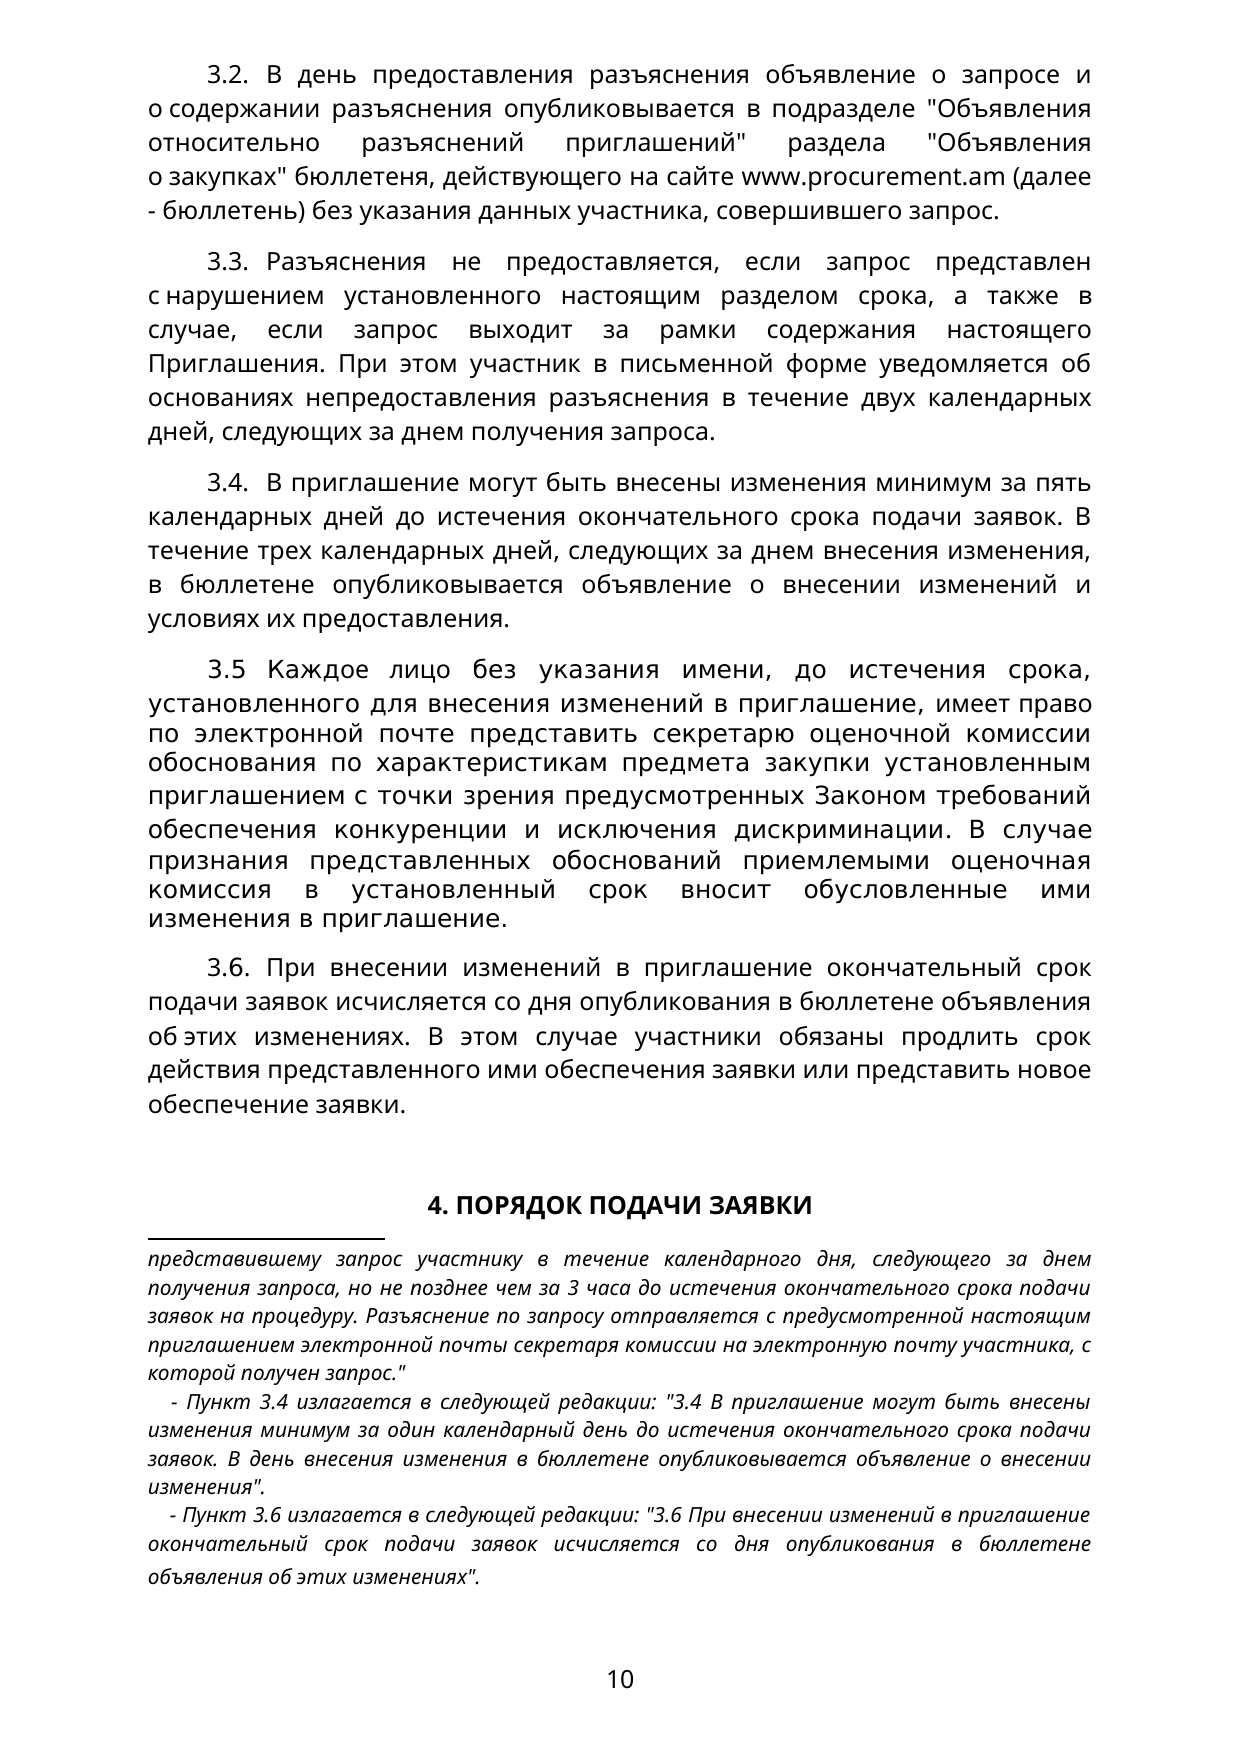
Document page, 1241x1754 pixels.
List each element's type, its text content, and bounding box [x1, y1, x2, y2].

text 3.2. В день предоставления разъяснения объявление о запросе и о содержании разъяснения опубликовывается в подразделе "Объявления относительно разъяснений приглашений" раздела "Объявления о закупках" бюллетеня, действующего на сайте www.procurement.am (далее - бюллетень) без указания данных участника, совершившего запрос. [148, 56, 1092, 227]
text 3.5 Каждое лицо без указания имени, до истечения срока, установленного для внесения изменений в приглашение, имеет право по электронной почте представить секретарю оценочной комиссии обоснования по характеристикам предмета закупки установленным приглашением с точки зрения предусмотренных Законом требований обеспечения конкуренции и исключения дискриминации. В случае признания представленных обоснований приемлемыми оценочная комиссия в установленный срок вносит обусловленные ими изменения в приглашение. [148, 651, 1092, 933]
text 3.4. В приглашение могут быть внесены изменения минимум за пять календарных дней до истечения окончательного срока подачи заявок. В течение трех календарных дней, следующих за днем внесения изменения, в бюллетене опубликовывается объявление о внесении изменений и условиях их предоставления. [148, 464, 1092, 634]
text 3.6. При внесении изменений в приглашение окончательный срок подачи заявок исчисляется со дня опубликования в бюллетене объявления об этих изменениях. В этом случае участники обязаны продлить срок действия представленного ими обеспечения заявки или представить новое обеспечение заявки. [148, 950, 1092, 1120]
text 4. ПОРЯДОК ПОДАЧИ ЗАЯВКИ [148, 1188, 1092, 1222]
text 3.3. Разъяснения не предоставляется, если запрос представлен с нарушением установленного настоящим разделом срока, а также в случае, если запрос выходит за рамки содержания настоящего Приглашения. При этом участник в письменной форме уведомляется об основаниях непредоставления разъяснения в течение двух календарных дней, следующих за днем получения запроса. [148, 243, 1092, 448]
